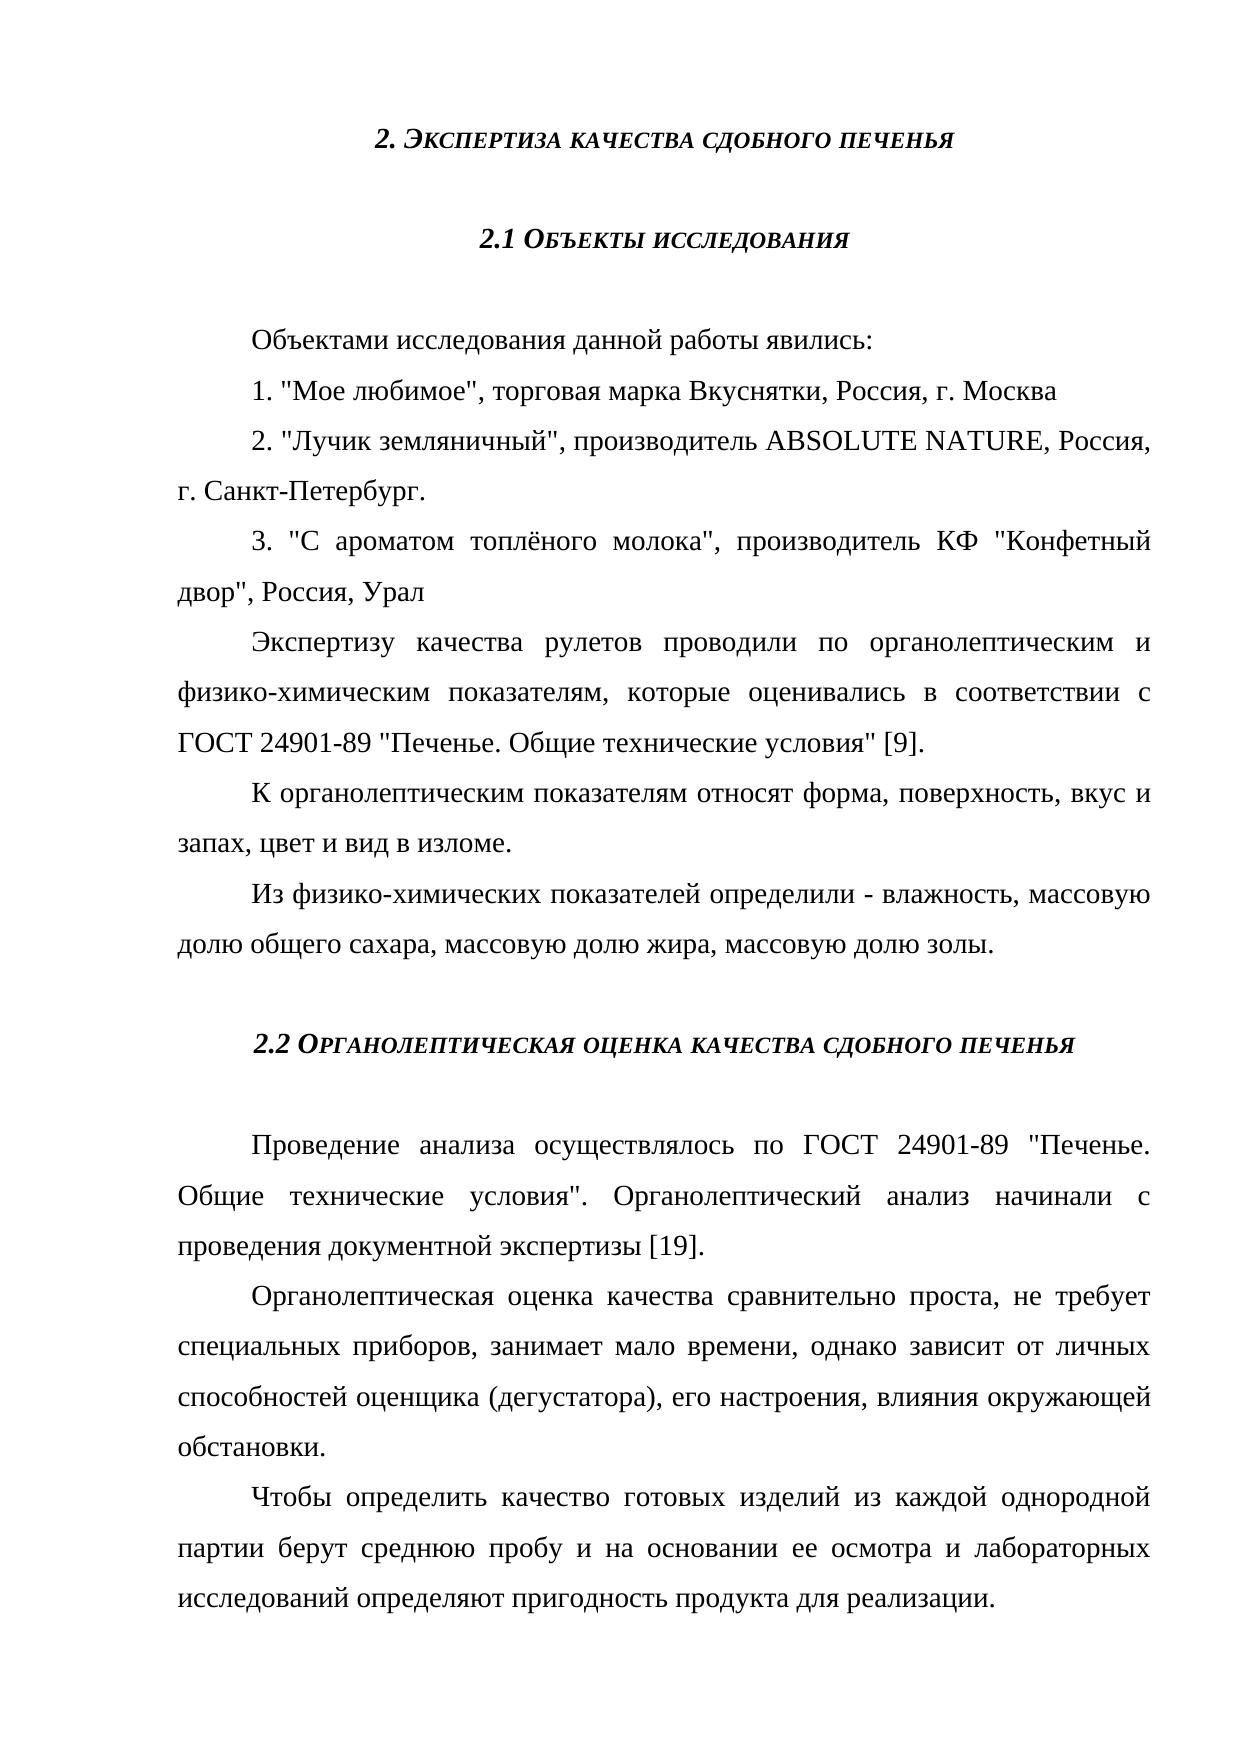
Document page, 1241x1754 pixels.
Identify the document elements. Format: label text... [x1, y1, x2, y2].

text Из физико-химических показателей определили - влажность, массовую долю общего сахара, массовую долю жира, массовую долю золы. [177, 876, 1152, 959]
text 1. "Мое любимое", торговая марка Вкуснятки, Россия, г. Москва [177, 373, 1152, 406]
text Экспертизу качества рулетов проводили по органолептическим и физико-химическим показателям, которые оценивались в соответствии с ГОСТ 24901-89 "Печенье. Общие технические условия" [9]. [177, 624, 1152, 758]
text Органолептическая оценка качества сравнительно проста, не требует специальных приборов, занимает мало времени, однако зависит от личных способностей оценщика (дегустатора), его настроения, влияния окружающей обстановки. [177, 1278, 1152, 1463]
subtitle 2.2 Органолептическая оценка качества сдобного печенья [177, 1027, 1152, 1060]
subtitle 2.1 Объекты исследования [177, 222, 1152, 255]
text Чтобы определить качество готовых изделий из каждой однородной партии берут среднюю пробу и на основании ее осмотра и лабораторных исследований определяют пригодность продукта для реализации. [177, 1479, 1152, 1614]
text Проведение анализа осуществлялось по ГОСТ 24901-89 "Печенье. Общие технические условия". Органолептический анализ начинали с проведения документной экспертизы [19]. [177, 1127, 1152, 1261]
text Объектами исследования данной работы явились: [177, 322, 1152, 356]
text 3. "С ароматом топлёного молока", производитель КФ "Конфетный двор", Россия, Урал [177, 523, 1152, 607]
text 2. "Лучик земляничный", производитель ABSOLUTE NATURE, Россия, г. Санкт-Петербург. [177, 423, 1152, 507]
subtitle 2. Экспертиза качества сдобного печенья [177, 121, 1152, 154]
text К органолептическим показателям относят форма, поверхность, вкус и запах, цвет и вид в изломе. [177, 775, 1152, 859]
